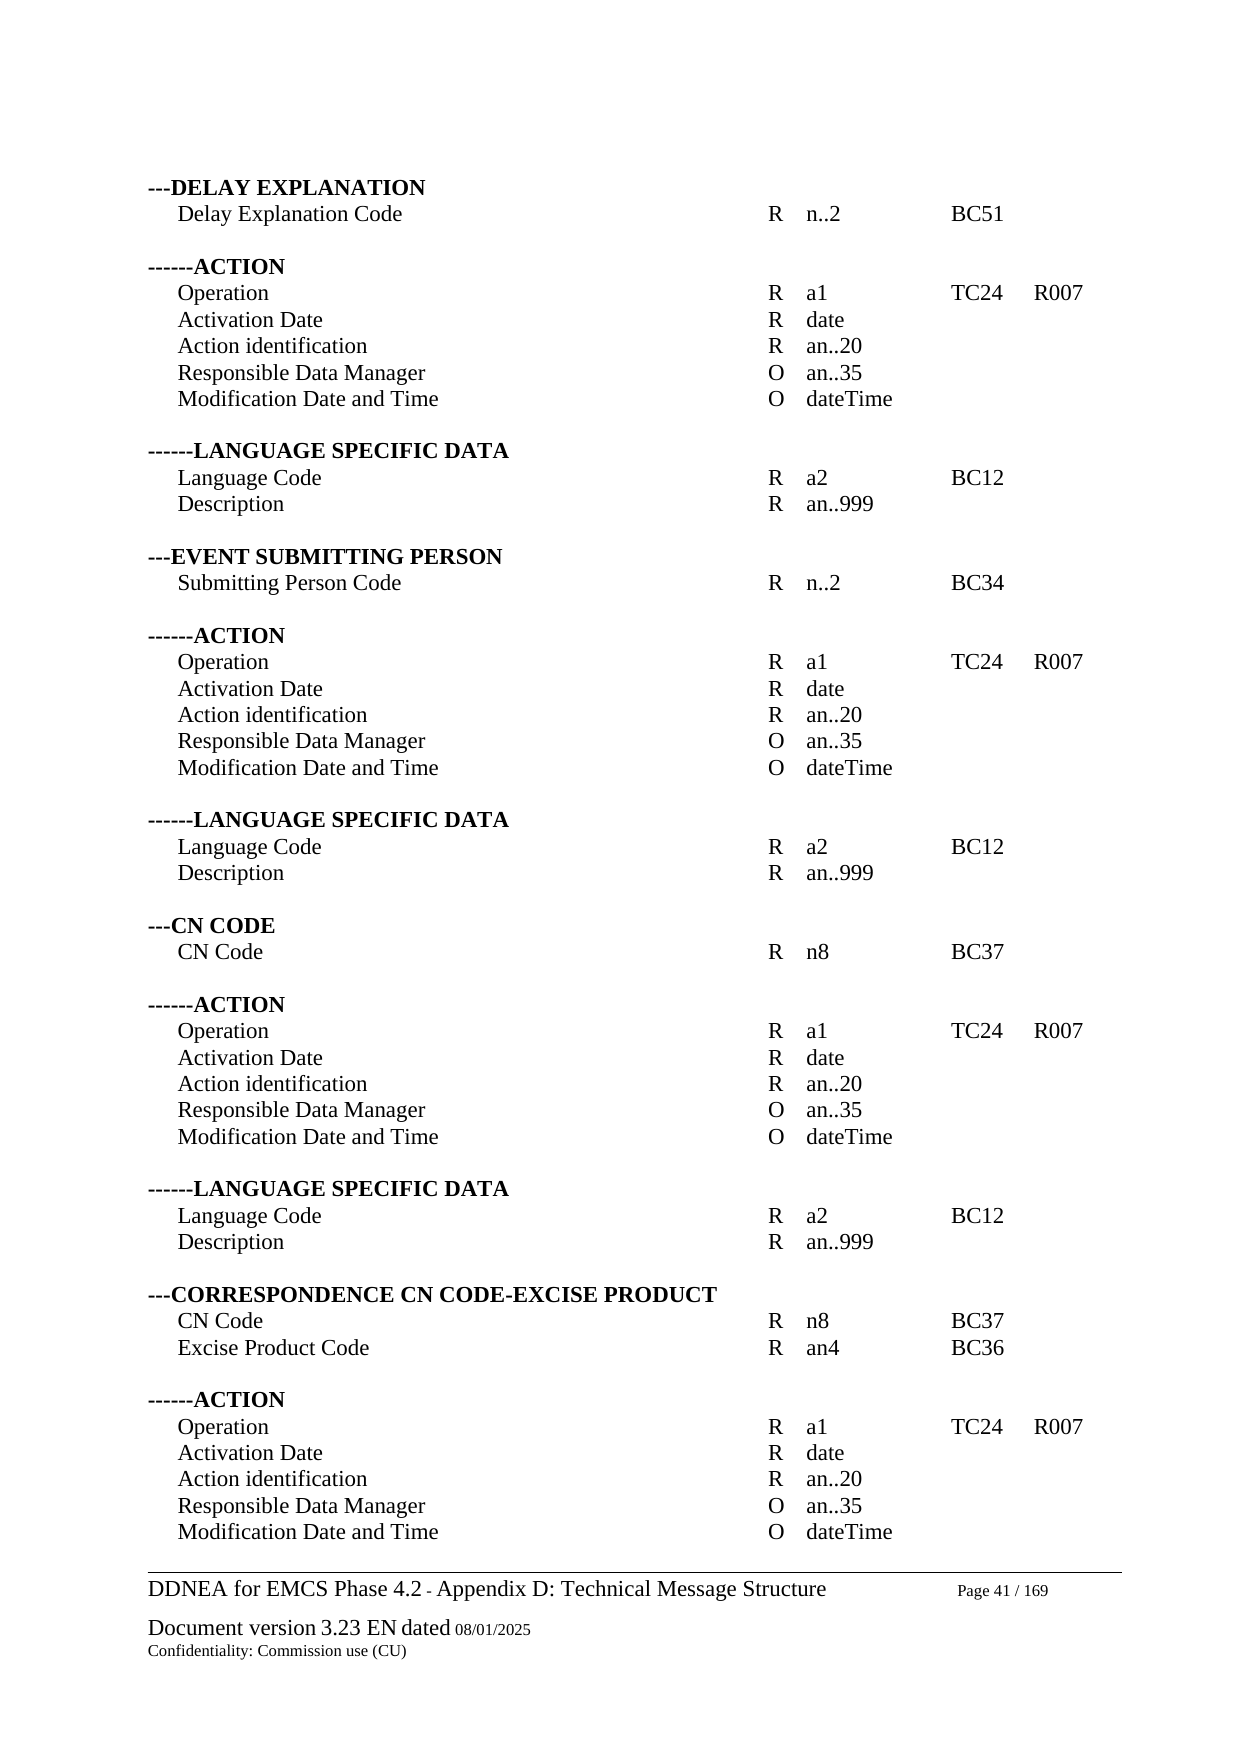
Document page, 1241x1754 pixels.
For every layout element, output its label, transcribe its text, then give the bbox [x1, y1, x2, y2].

text Language Code R a2 BC12 [148, 1202, 1122, 1228]
text ------LANGUAGE SPECIFIC DATA [148, 1176, 1122, 1202]
text Responsible Data Manager O an..35 [148, 358, 1122, 385]
text Modification Date and Time O dateTime [148, 754, 1122, 780]
text Activation Date R date [148, 1439, 1122, 1465]
text Delay Explanation Code R n..2 BC51 [148, 200, 1122, 227]
text Action identification R an..20 [148, 332, 1122, 358]
text Description R an..999 [148, 490, 1122, 517]
text Language Code R a2 BC12 [148, 464, 1122, 490]
text Operation R a1 TC24 R007 [148, 279, 1122, 306]
text ---CORRESPONDENCE CN CODE-EXCISE PRODUCT [148, 1281, 1122, 1307]
text Modification Date and Time O dateTime [148, 385, 1122, 411]
text Operation R a1 TC24 R007 [148, 1017, 1122, 1044]
text ------LANGUAGE SPECIFIC DATA [148, 438, 1122, 464]
text ---DELAY EXPLANATION [148, 174, 1122, 200]
text Description R an..999 [148, 859, 1122, 886]
text Modification Date and Time O dateTime [148, 1518, 1122, 1544]
text Responsible Data Manager O an..35 [148, 727, 1122, 754]
text ------ACTION [148, 253, 1122, 279]
text ---EVENT SUBMITTING PERSON [148, 543, 1122, 569]
text ------LANGUAGE SPECIFIC DATA [148, 807, 1122, 833]
text Operation R a1 TC24 R007 [148, 648, 1122, 675]
text Description R an..999 [148, 1228, 1122, 1254]
text Modification Date and Time O dateTime [148, 1123, 1122, 1149]
text CN Code R n8 BC37 [148, 1307, 1122, 1334]
text Activation Date R date [148, 675, 1122, 701]
text ---CN CODE [148, 912, 1122, 938]
text Operation R a1 TC24 R007 [148, 1413, 1122, 1439]
text ------ACTION [148, 622, 1122, 648]
text Responsible Data Manager O an..35 [148, 1096, 1122, 1123]
text Responsible Data Manager O an..35 [148, 1492, 1122, 1518]
text ------ACTION [148, 1386, 1122, 1413]
text Language Code R a2 BC12 [148, 833, 1122, 859]
text Action identification R an..20 [148, 1070, 1122, 1096]
text Excise Product Code R an4 BC36 [148, 1334, 1122, 1360]
text CN Code R n8 BC37 [148, 938, 1122, 965]
text Activation Date R date [148, 306, 1122, 332]
text Action identification R an..20 [148, 1465, 1122, 1492]
text Activation Date R date [148, 1044, 1122, 1070]
text ------ACTION [148, 991, 1122, 1017]
text Action identification R an..20 [148, 701, 1122, 727]
text Submitting Person Code R n..2 BC34 [148, 569, 1122, 596]
